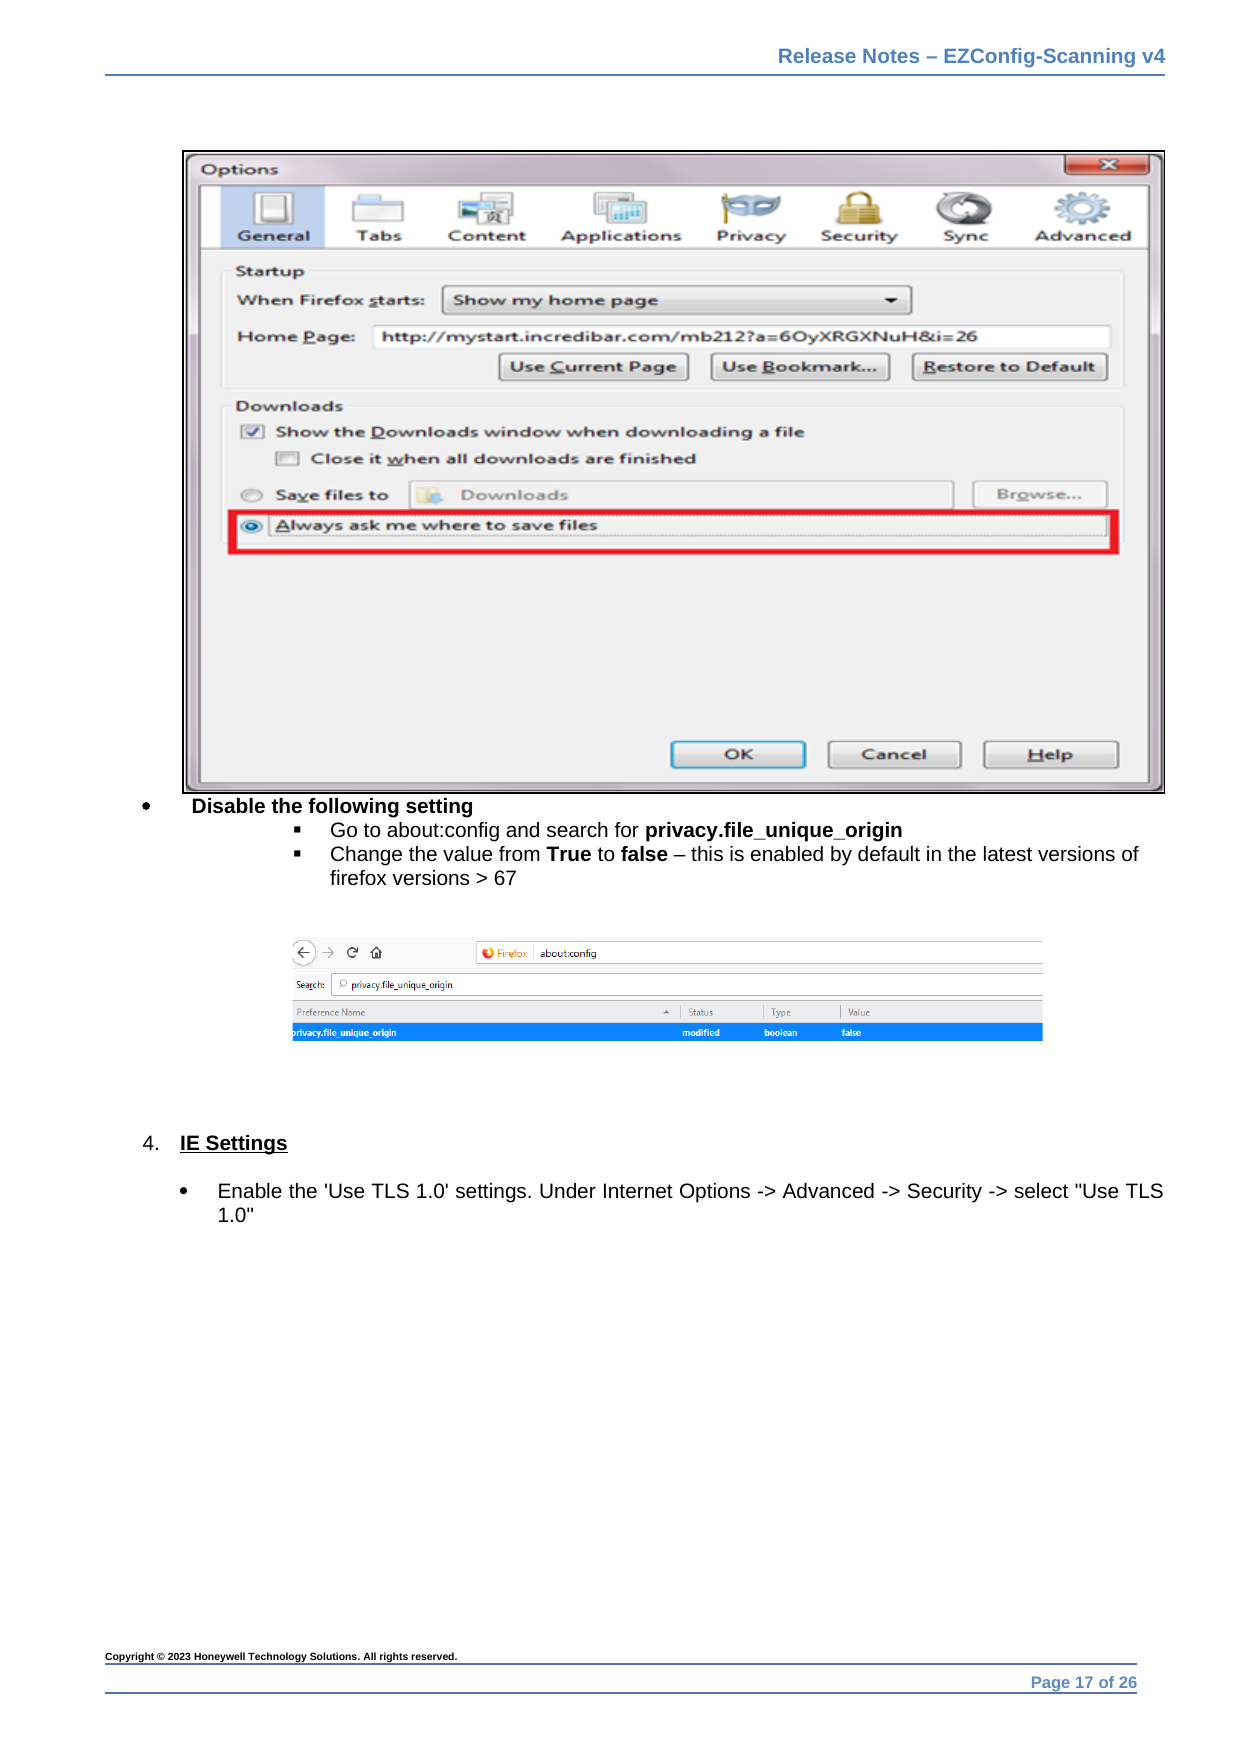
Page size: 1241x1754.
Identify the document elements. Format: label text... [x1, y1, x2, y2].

list Disable the following setting [142, 794, 1165, 818]
picture [184, 152, 1164, 792]
list Go to about:config and search for privacy.file_unique_origin [292, 818, 1165, 842]
list Change the value from True to false – this is enabled by default in the latest versions of firefox versions > 67 [292, 842, 1165, 890]
list Enable the 'Use TLS 1.0' settings. Under Internet Options -> Advanced -> Security -> select "Use TLS 1.0" [180, 1179, 1165, 1227]
picture [292, 937, 1043, 1084]
list IE Settings [142, 1131, 1165, 1155]
